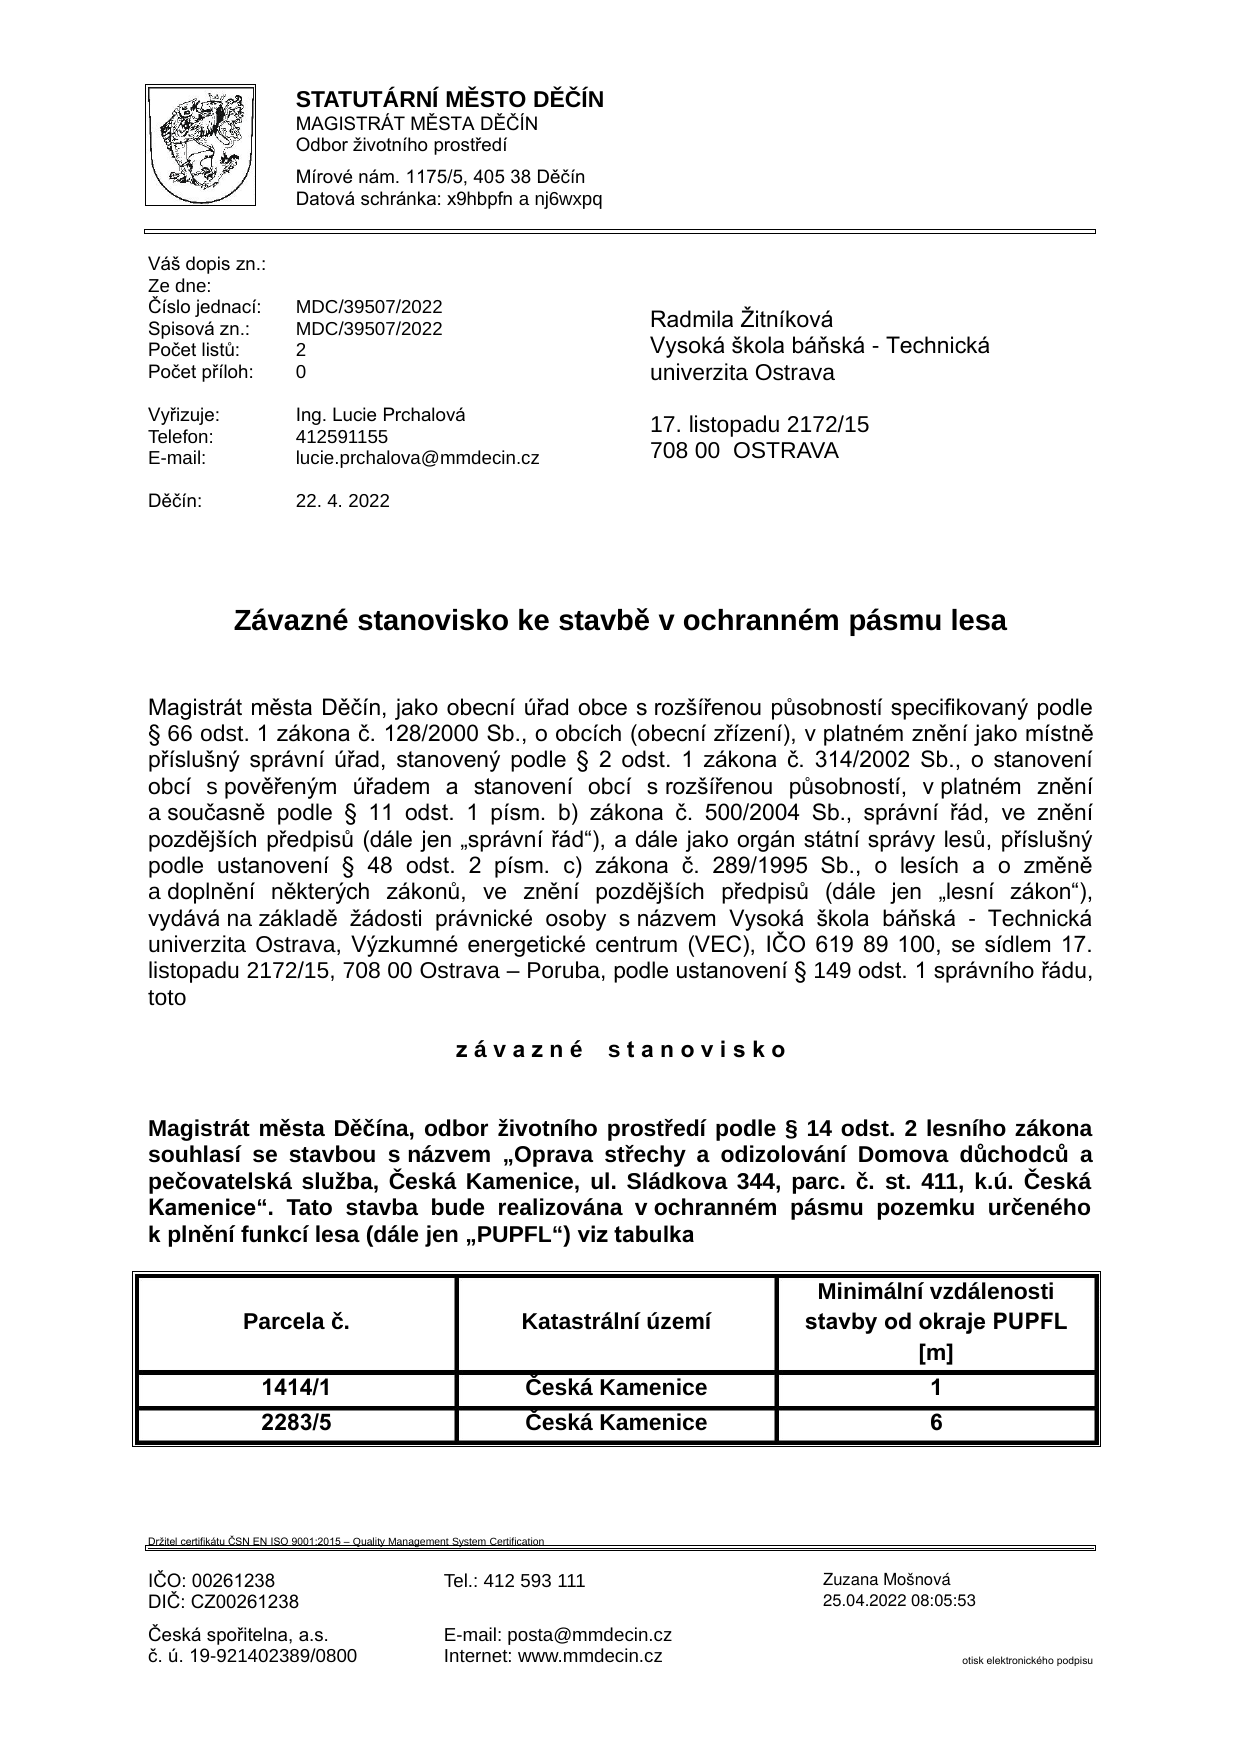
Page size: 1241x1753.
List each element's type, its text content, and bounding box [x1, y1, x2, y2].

text IČO: 00261238 [148, 1571, 324, 1592]
text Tel.: 412 593 111 [444, 1571, 615, 1592]
text Magistrát města Děčína, odbor životního prostředí podle § 14 odst. 2 lesního zákona [148, 1116, 1118, 1142]
text listopadu 2172/15, 708 00 Ostrava – Poruba, podle ustanovení § 149 odst. 1 správního řádu, [148, 958, 1118, 984]
text Číslo jednací: [148, 297, 286, 318]
text Minimální vzdálenosti [817, 1279, 1079, 1305]
text příslušný správní úřad, stanovený podle § 2 odst. 1 zákona č. 314/2002 Sb., o stanovení [148, 747, 1118, 773]
text 1 [930, 1375, 979, 1400]
text 7. listopadu 2172/15 [663, 412, 894, 438]
text Česká spořitelna, a.s. [148, 1624, 381, 1645]
text MDC/39507/2022 [296, 319, 468, 339]
text Počet příloh: [148, 362, 286, 382]
text Česká Kamenice [525, 1409, 733, 1435]
text STATUTÁRNÍ MĚSTO DĚČÍN [296, 87, 632, 113]
text Zuzana Mošnová [823, 1566, 1001, 1590]
text Vyřizuje: [148, 405, 245, 426]
text 1 [261, 1375, 274, 1400]
text 1 [650, 412, 663, 438]
text Česká Kamenice [525, 1375, 733, 1400]
text E-mail: [148, 448, 245, 469]
picture [146, 85, 255, 205]
text 22. 4. 2022 [296, 491, 414, 512]
text souhlasí se stavbou s názvem „Oprava střechy a odizolování Domova důchodců a [148, 1142, 1118, 1168]
text E-mail: posta@mmdecin.cz [444, 1624, 697, 1645]
text 283/5 [299, 1409, 357, 1435]
text Odbor životního prostředí [296, 135, 632, 156]
text DIČ: CZ00261238 [148, 1592, 324, 1613]
picture [133, 1272, 1100, 1446]
text pečovatelská služba, Česká Kamenice, ul. Sládkova 344, parc. č. st. 411, k.ú. Česká [148, 1169, 1118, 1195]
text Datová schránka: x9hbpfn a nj6wxpq [296, 189, 628, 209]
text Ing. Lucie Prchalová [296, 405, 565, 426]
text m] [926, 1340, 979, 1365]
text Ze dne: [148, 275, 291, 296]
text Váš dopis zn.: [148, 254, 291, 275]
text toto [148, 985, 1118, 1011]
text č. ú. 19-921402389/0800 [148, 1646, 381, 1667]
text Radmila Žitníková [650, 307, 1015, 332]
text 6 [930, 1409, 967, 1435]
text pozdějších předpisů (dále jen „správní řád“), a dále jako orgán státní správy lesů, příslušný [148, 826, 1118, 852]
text a doplnění některých zákonů, ve znění pozdějších předpisů (dále jen „lesní zákon“), [148, 879, 1118, 905]
text 412591155 [296, 426, 565, 447]
text Děčín: [148, 491, 227, 512]
text Spisová zn.: [148, 319, 286, 339]
text Vysoká škola báňská - Technická [650, 333, 1015, 358]
text 414/1 [274, 1375, 357, 1400]
text Mírové nám. 1175/5, 405 38 Děčín [296, 167, 628, 188]
text Počet listů: [148, 340, 286, 361]
text 08 00 OSTRAVA [663, 438, 894, 464]
text stavby od okraje PUPFL [805, 1309, 1092, 1335]
text k plnění funkcí lesa (dále jen „PUPFL“) viz tabulka [148, 1222, 1118, 1247]
text Parcela č. [243, 1309, 375, 1335]
text univerzita Ostrava, Výzkumné energetické centrum (VEC), IČO 619 89 100, se sídlem 17. [148, 932, 1118, 958]
text 25.04.2022 08:05:53 [823, 1590, 1001, 1611]
text obcí s pověřeným úřadem a stanovení obcí s rozšířenou působností, v platném znění [148, 774, 1118, 800]
text 66 odst. 1 zákona č. 128/2000 Sb., o obcích (obecní zřízení), v platném znění jako místně [167, 721, 1118, 747]
text Magistrát města Děčín, jako obecní úřad obce s rozšířenou působností specifikovaný podle [148, 694, 1117, 720]
text Internet: www.mmdecin.cz [444, 1646, 697, 1667]
text 7 [650, 438, 663, 464]
text a současně podle § 11 odst. 1 písm. b) zákona č. 500/2004 Sb., správní řád, ve znění [148, 800, 1118, 826]
text z á v a z n é s t a n o v i s k o [456, 1037, 810, 1063]
text 2 [296, 340, 468, 361]
text univerzita Ostrava [650, 359, 1015, 385]
text podle ustanovení § 48 odst. 2 písm. c) zákona č. 289/1995 Sb., o lesích a o změně [148, 853, 1118, 879]
text § [148, 721, 167, 747]
text Katastrální území [521, 1309, 736, 1335]
text 2 [261, 1409, 299, 1435]
text Kamenice“. Tato stavba bude realizována v ochranném pásmu pozemku určeného [148, 1195, 1118, 1221]
text Závazné stanovisko ke stavbě v ochranném pásmu lesa [233, 604, 1032, 636]
text MDC/39507/2022 [296, 297, 468, 318]
picture [146, 1546, 1095, 1550]
text MAGISTRÁT MĚSTA DĚČÍN [296, 114, 632, 134]
text 0 [296, 362, 468, 382]
text lucie.prchalova@mmdecin.cz [296, 448, 565, 469]
text Telefon: [148, 426, 245, 447]
text vydává na základě žádosti právnické osoby s názvem Vysoká škola báňská - Technická [148, 906, 1118, 932]
